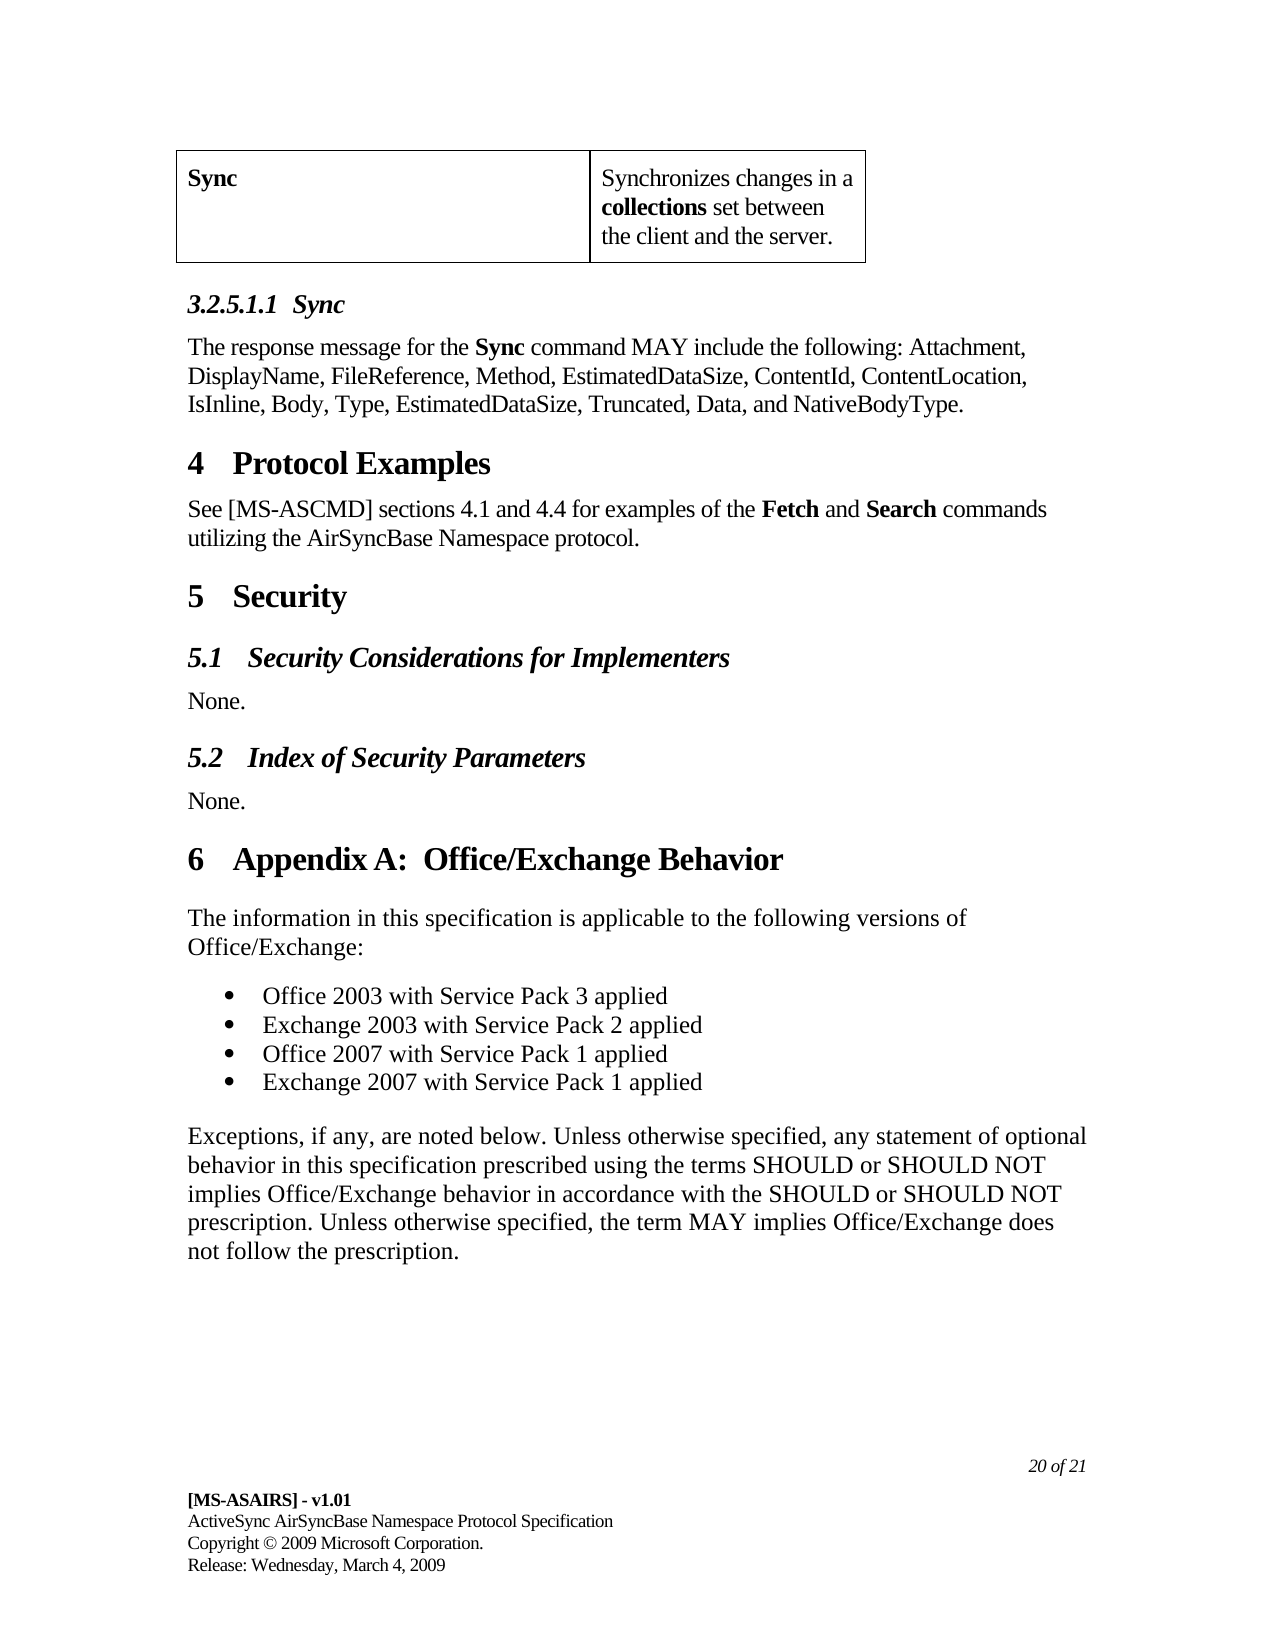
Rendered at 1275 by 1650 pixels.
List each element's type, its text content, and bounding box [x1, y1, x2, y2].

table_cell Synchronizes changes in a collections set between the client and the server. [591, 151, 865, 262]
subtitle Protocol Examples [187, 443, 1087, 482]
text The information in this specification is applicable to the following versions of Office/Exchange: [187, 903, 1087, 960]
text None. [187, 786, 1087, 814]
list Exchange 2003 with Service Pack 2 applied [225, 1010, 1087, 1039]
text None. [187, 686, 1087, 715]
text Exceptions, if any, are noted below. Unless otherwise specified, any statement of optional behavior in this specification prescribed using the terms SHOULD or SHOULD NOT implies Office/Exchange behavior in accordance with the SHOULD or SHOULD NOT prescription. Unless otherwise specified, the term MAY implies Office/Exchange does not follow the prescription. [187, 1121, 1087, 1265]
text The response message for the Sync command MAY include the following: Attachment, DisplayName, FileReference, Method, EstimatedDataSize, ContentId, ContentLocation, IsInline, Body, Type, EstimatedDataSize, Truncated, Data, and NativeBodyType. [187, 332, 1087, 418]
subtitle Security Considerations for Implementers [187, 640, 1087, 673]
subtitle Appendix A: Office/Exchange Behavior [187, 839, 1087, 878]
list Exchange 2007 with Service Pack 1 applied [225, 1067, 1087, 1096]
subtitle Index of Security Parameters [187, 740, 1087, 773]
subtitle Sync [187, 288, 1087, 319]
list Office 2003 with Service Pack 3 applied [225, 981, 1087, 1010]
table_cell Sync [177, 151, 589, 262]
list Office 2007 with Service Pack 1 applied [225, 1039, 1087, 1067]
subtitle Security [187, 577, 1087, 615]
text See [MS-ASCMD] sections 4.1 and 4.4 for examples of the Fetch and Search commands utilizing the AirSyncBase Namespace protocol. [187, 494, 1087, 552]
